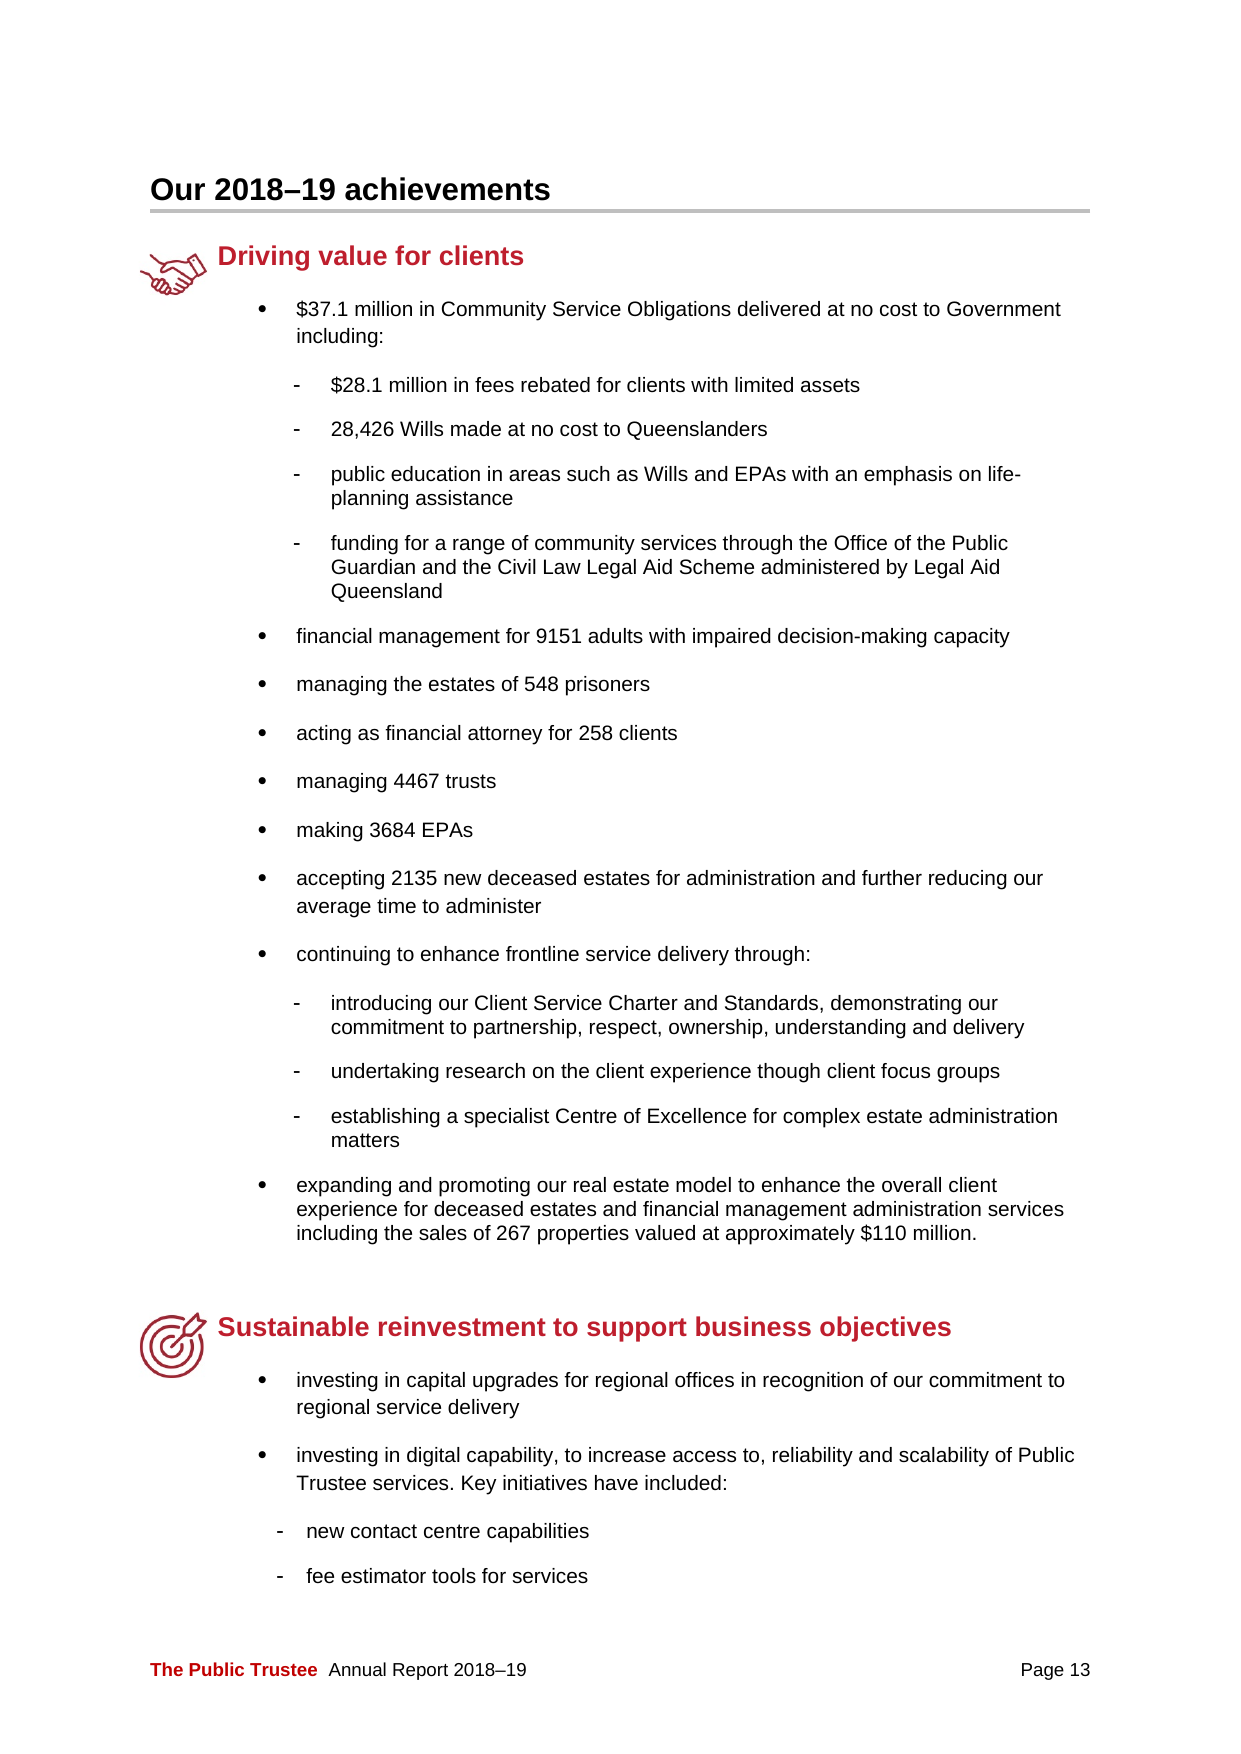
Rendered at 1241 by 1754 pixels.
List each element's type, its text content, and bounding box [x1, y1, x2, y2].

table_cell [218, 1290, 1079, 1588]
table_header Driving value for clients $37.1 million in Community Service Obligations delivered at no cost to Government including: $28.1 million in fees rebated for clients with limited assets 28,426 Wills made at no cost to Queenslanders public education in areas such as Wills and EPAs with an emphasis on life-planning assistance funding for a range of community services through the Office of the Public Guardian and the Civil Law Legal Aid Scheme administered by Legal Aid Queensland financial management for 9151 adults with impaired decision-making capacity managing the estates of 548 prisoners acting as financial attorney for 258 clients managing 4467 trusts making 3684 EPAs accepting 2135 new deceased estates for administration and further reducing our average time to administer continuing to enhance frontline service delivery through: introducing our Client Service Charter and Standards, demonstrating our commitment to partnership, respect, ownership, understanding and delivery undertaking research on the client experience though client focus groups establishing a specialist Centre of Excellence for complex estate administration matters expanding and promoting our real estate model to enhance the overall client experience for deceased estates and financial management administration services including the sales of 267 properties valued at approximately $110 million. [218, 219, 1079, 1290]
picture [138, 239, 208, 309]
subtitle Our 2018–19 achievements [150, 171, 1090, 209]
table_header [139, 219, 217, 1290]
table_cell [139, 1290, 217, 1588]
picture [138, 1310, 208, 1380]
